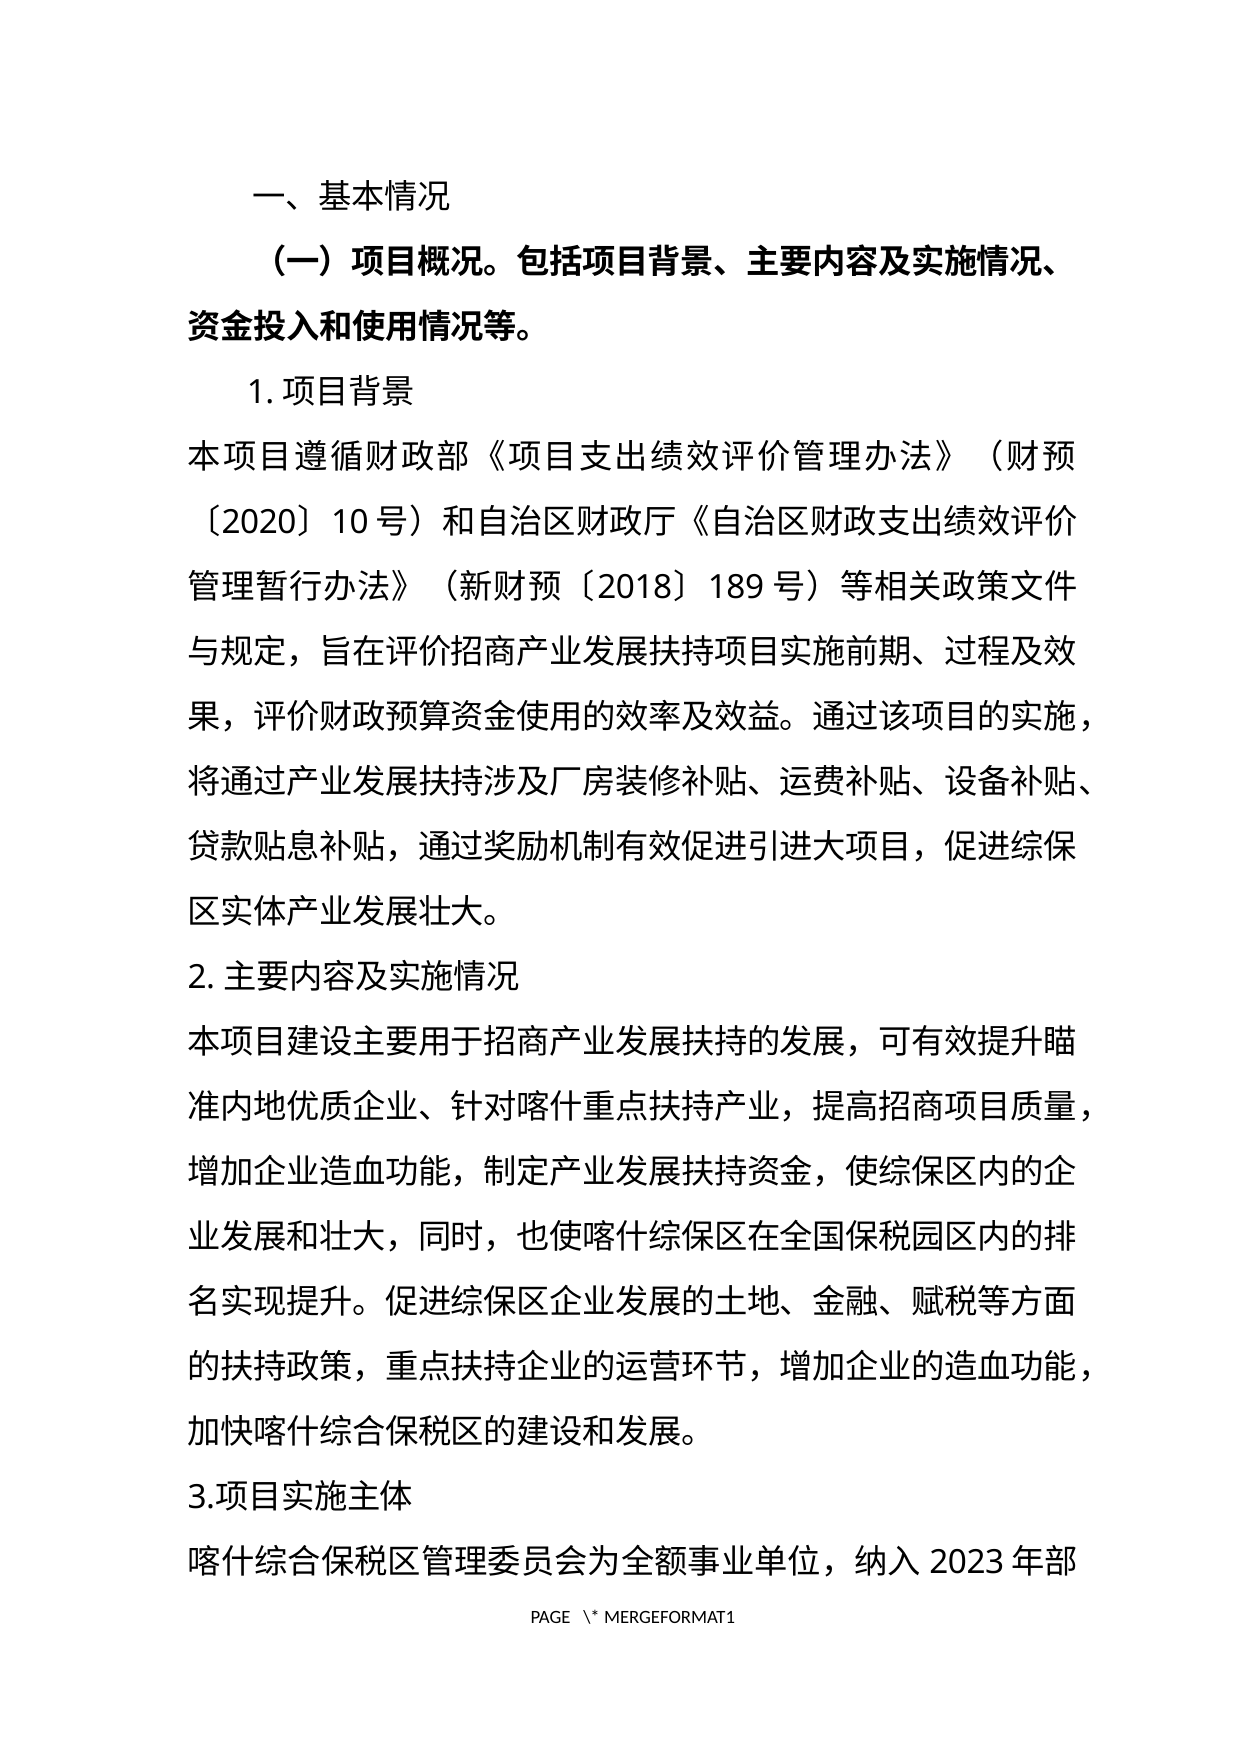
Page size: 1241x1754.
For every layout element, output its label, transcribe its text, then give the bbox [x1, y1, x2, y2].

text （一）项目概况。包括项目背景、主要内容及实施情况、资金投入和使用情况等。 [187, 227, 1078, 357]
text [187, 357, 1078, 1592]
text 一、基本情况 [187, 162, 1078, 227]
